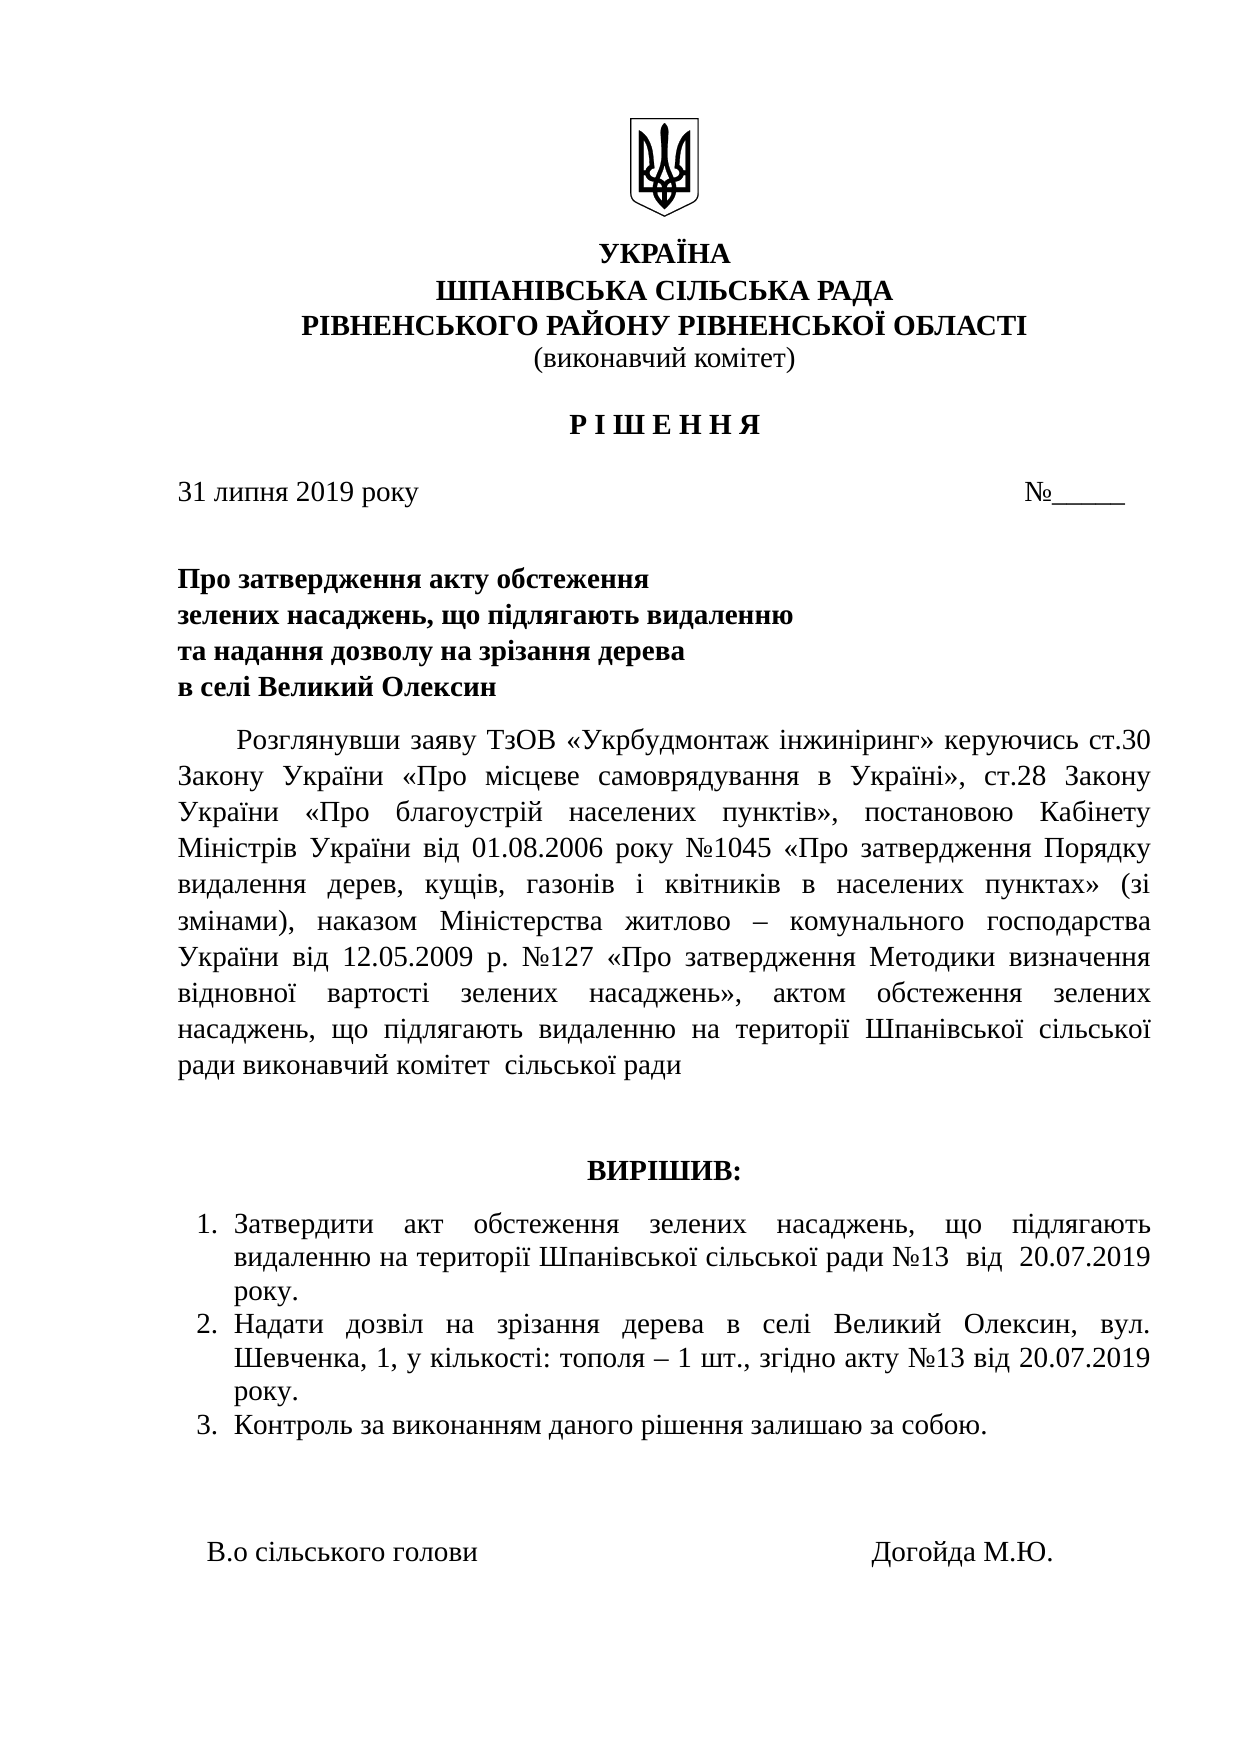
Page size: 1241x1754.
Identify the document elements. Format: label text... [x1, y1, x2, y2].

text Україна [177, 236, 1152, 269]
text Р І Ш Е Н Н Я [177, 407, 1152, 441]
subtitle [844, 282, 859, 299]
text 31 липня 2019 року №_____ [177, 474, 1152, 508]
text та надання дозволу на зрізання дерева [177, 633, 1152, 667]
text Розглянувши заяву ТзОВ «Укрбудмонтаж інжиніринг» керуючись ст.30 Закону України «Про місцеве самоврядування в Україні», ст.28 Закону України «Про благоустрій населених пунктів», постановою Кабінету Міністрів України від 01.08.2006 року №1045 «Про затвердження Порядку видалення дерев, кущів, газонів і квітників в населених пунктах» (зі змінами), наказом Міністерства житлово – комунального господарства України від 12.05.2009 р. №127 «Про затвердження Методики визначення відновної вартості зелених насаджень», актом обстеження зелених насаджень, що підлягають видаленню на території Шпанівської сільської ради виконавчий комітет сільської ради [177, 722, 1152, 1081]
subtitle ШПАНІВСЬКА сільська рада [177, 282, 853, 305]
text ВИРІШИВ: [177, 1153, 1152, 1186]
text В.о сільського голови Догойда М.Ю. [177, 1534, 1152, 1568]
text (виконавчий комітет) [177, 340, 1152, 374]
list Затвердити акт обстеження зелених насаджень, що підлягають видаленню на території Шпанівської сільської ради №13 від 20.07.2019 року. [196, 1206, 1152, 1306]
list Надати дозвіл на зрізання дерева в селі Великий Олексин, вул. Шевченка, 1, у кількості: тополя – 1 шт., згідно акту №13 від 20.07.2019 року. [196, 1306, 1152, 1407]
subtitle ШПАНІВСЬКА сільська рада [871, 282, 1152, 305]
list Контроль за виконанням даного рішення залишаю за собою. [196, 1407, 1152, 1441]
text зелених насаджень, що підлягають видаленню [177, 597, 1152, 630]
text Про затвердження акту обстеження [177, 561, 1152, 594]
text в селі Великий Олексин [177, 669, 1152, 703]
text РІВНЕНСЬКОГО РАЙОНУ РІВНЕНСЬКОЇ ОБЛАСТІ [177, 317, 1152, 340]
